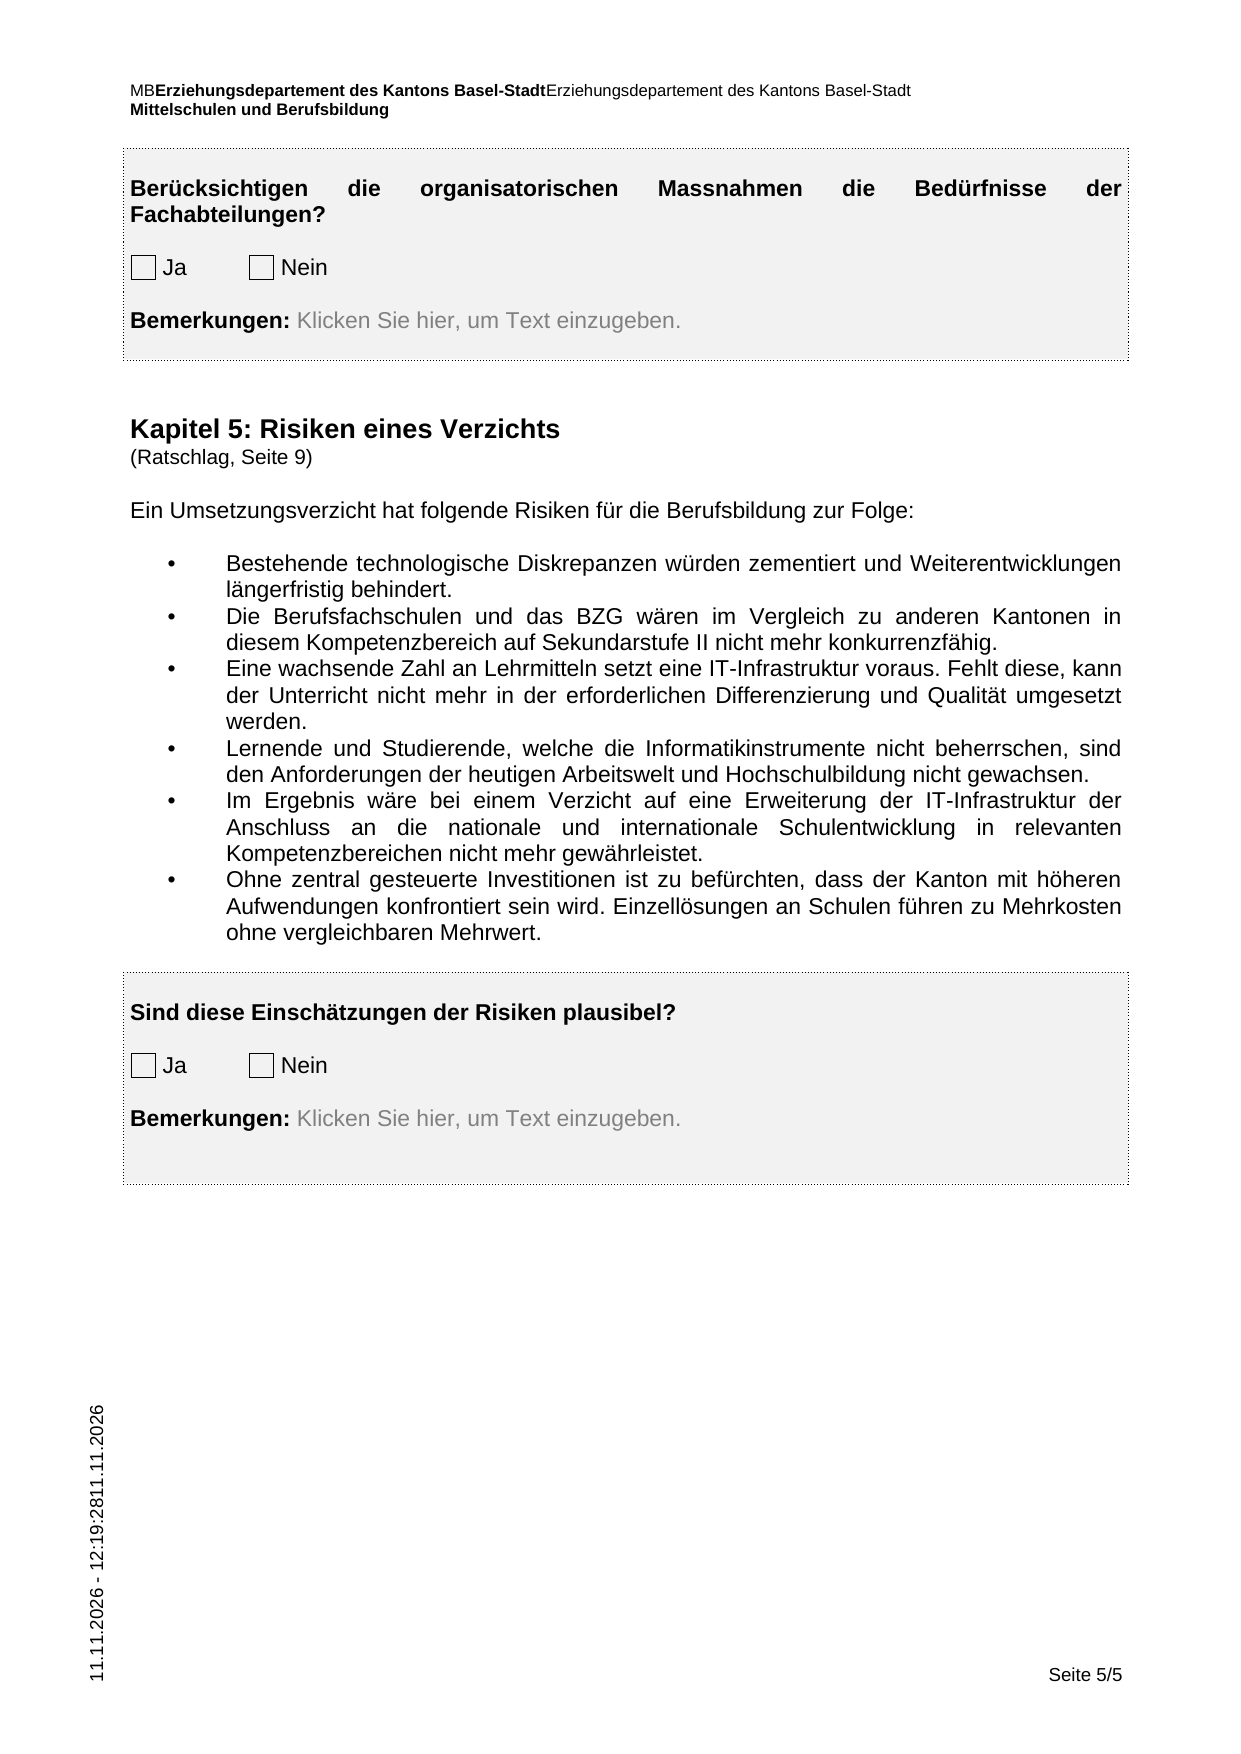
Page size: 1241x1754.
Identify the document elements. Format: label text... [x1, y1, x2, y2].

text Ein Umsetzungsverzicht hat folgende Risiken für die Berufsbildung zur Folge: [130, 497, 1122, 524]
text (Ratschlag, Seite 9) [130, 444, 1122, 468]
list Ohne zentral gesteuerte Investitionen ist zu befürchten, dass der Kanton mit höheren Aufwendungen konfrontiert sein wird. Einzellösungen an Schulen führen zu Mehrkosten ohne vergleichbaren Mehrwert. [167, 866, 1122, 945]
text Kapitel 5: Risiken eines Verzichts [130, 413, 1122, 444]
table_header Sind diese Einschätzungen der Risiken plausibel? Ja Nein Bemerkungen: [124, 972, 1128, 1183]
list Im Ergebnis wäre bei einem Verzicht auf eine Erweiterung der IT-Infrastruktur der Anschluss an die nationale und internationale Schulentwicklung in relevanten Kompetenzbereichen nicht mehr gewährleistet. [167, 787, 1122, 866]
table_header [124, 148, 1128, 359]
list Lernende und Studierende, welche die Informatikinstrumente nicht beherrschen, sind den Anforderungen der heutigen Arbeitswelt und Hochschulbildung nicht gewachsen. [167, 734, 1122, 787]
list Eine wachsende Zahl an Lehrmitteln setzt eine IT-Infrastruktur voraus. Fehlt diese, kann der Unterricht nicht mehr in der erforderlichen Differenzierung und Qualität umgesetzt werden. [167, 655, 1122, 734]
list Die Berufsfachschulen und das BZG wären im Vergleich zu anderen Kantonen in diesem Kompetenzbereich auf Sekundarstufe II nicht mehr konkurrenzfähig. [167, 603, 1122, 655]
list Bestehende technologische Diskrepanzen würden zementiert und Weiterentwicklungen längerfristig behindert. [167, 550, 1122, 603]
